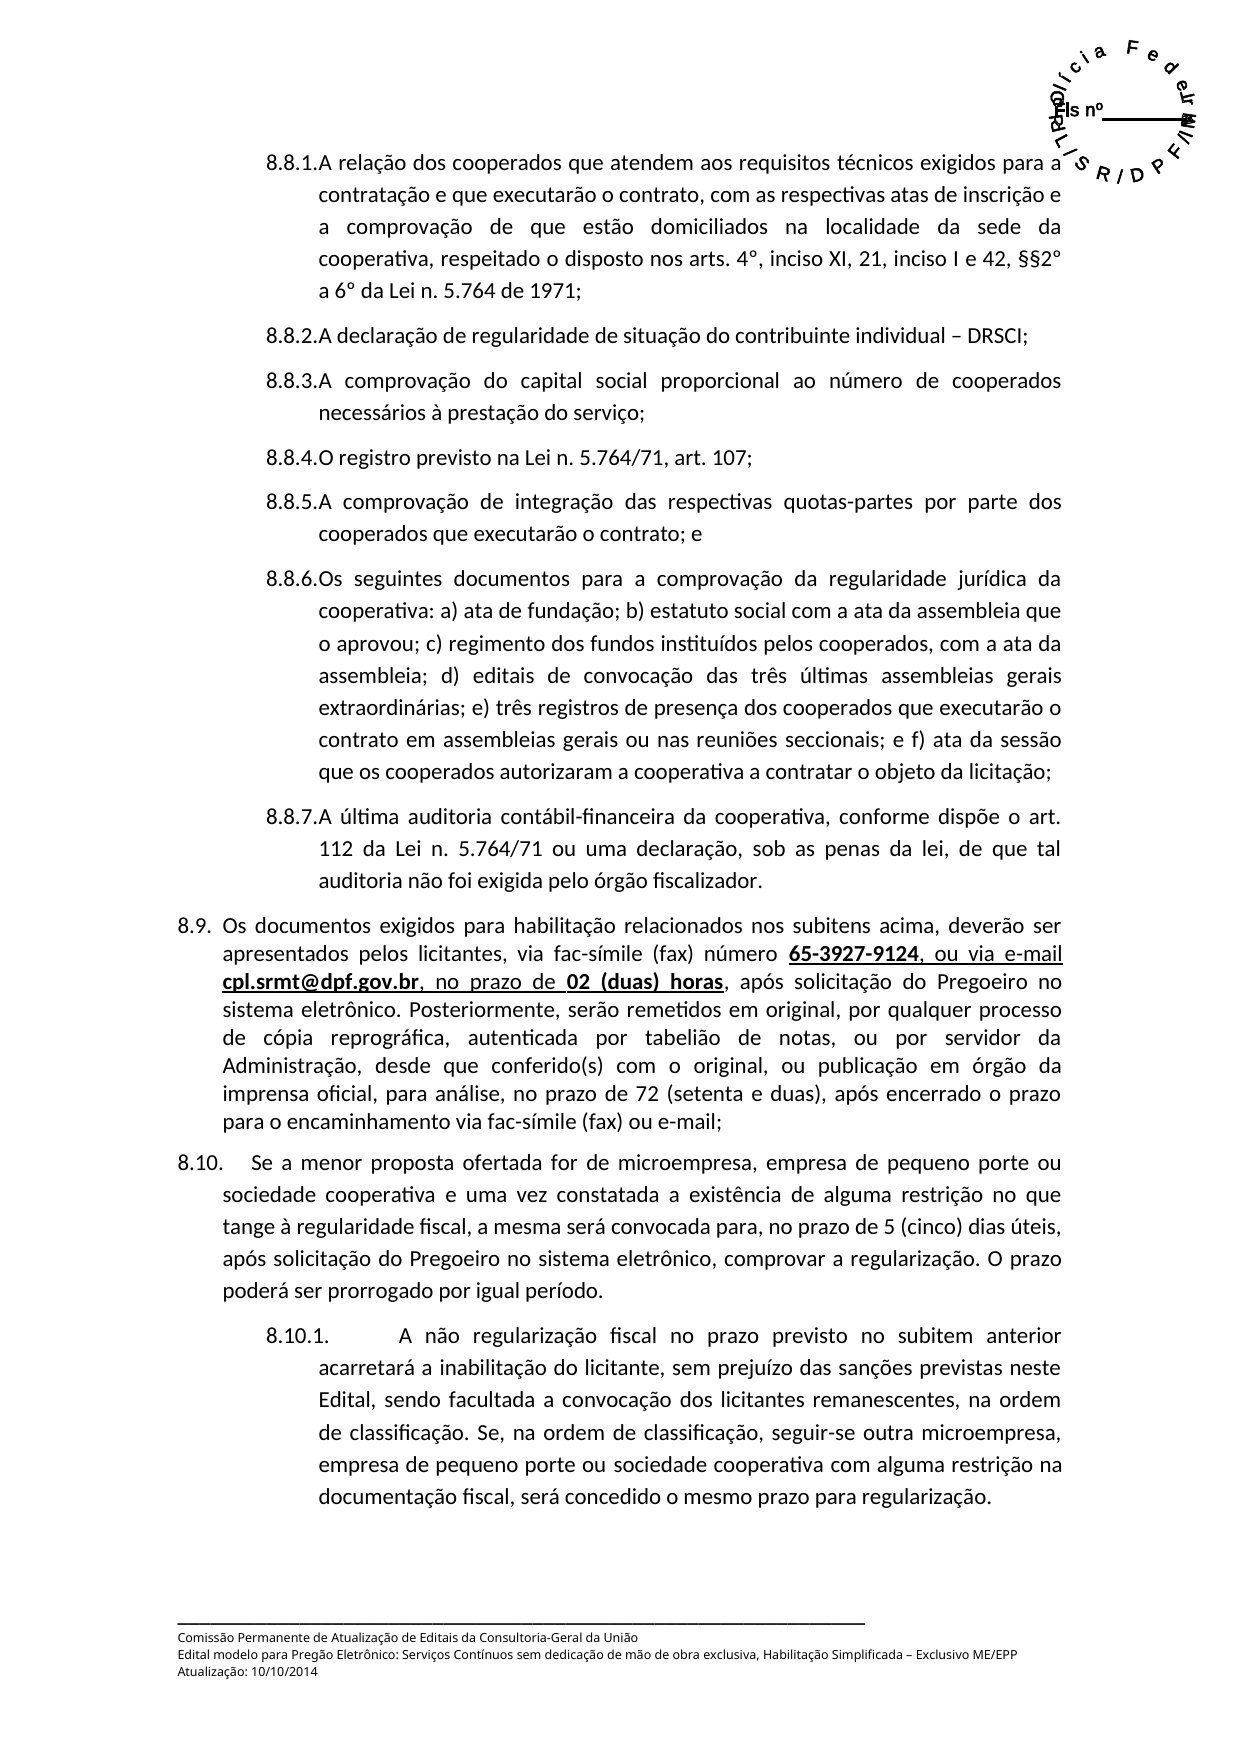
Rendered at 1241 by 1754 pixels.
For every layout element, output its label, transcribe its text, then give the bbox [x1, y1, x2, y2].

list A não regularização fiscal no prazo previsto no subitem anterior acarretará a inabilitação do licitante, sem prejuízo das sanções previstas neste Edital, sendo facultada a convocação dos licitantes remanescentes, na ordem de classificação. Se, na ordem de classificação, seguir-se outra microempresa, empresa de pequeno porte ou sociedade cooperativa com alguma restrição na documentação fiscal, será concedido o mesmo prazo para regularização. [266, 1321, 1063, 1510]
list A última auditoria contábil-financeira da cooperativa, conforme dispõe o art. 112 da Lei n. 5.764/71 ou uma declaração, sob as penas da lei, de que tal auditoria não foi exigida pelo órgão fiscalizador. [266, 802, 1063, 894]
list Se a menor proposta ofertada for de microempresa, empresa de pequeno porte ou sociedade cooperativa e uma vez constatada a existência de alguma restrição no que tange à regularidade fiscal, a mesma será convocada para, no prazo de 5 (cinco) dias úteis, após solicitação do Pregoeiro no sistema eletrônico, comprovar a regularização. O prazo poderá ser prorrogado por igual período. [177, 1148, 1063, 1304]
list A declaração de regularidade de situação do contribuinte individual – DRSCI; [266, 321, 1063, 349]
list Os seguintes documentos para a comprovação da regularidade jurídica da cooperativa: a) ata de fundação; b) estatuto social com a ata da assembleia que o aprovou; c) regimento dos fundos instituídos pelos cooperados, com a ata da assembleia; d) editais de convocação das três últimas assembleias gerais extraordinárias; e) três registros de presença dos cooperados que executarão o contrato em assembleias gerais ou nas reuniões seccionais; e f) ata da sessão que os cooperados autorizaram a cooperativa a contratar o objeto da licitação; [266, 564, 1063, 785]
list O registro previsto na Lei n. 5.764/71, art. 107; [266, 443, 1063, 471]
list A comprovação do capital social proporcional ao número de cooperados necessários à prestação do serviço; [266, 366, 1063, 426]
list A relação dos cooperados que atendem aos requisitos técnicos exigidos para a contratação e que executarão o contrato, com as respectivas atas de inscrição e a comprovação de que estão domiciliados na localidade da sede da cooperativa, respeitado o disposto nos arts. 4º, inciso XI, 21, inciso I e 42, §§2º a 6º da Lei n. 5.764 de 1971; [266, 148, 1063, 304]
list A comprovação de integração das respectivas quotas-partes por parte dos cooperados que executarão o contrato; e [266, 487, 1063, 548]
list Os documentos exigidos para habilitação relacionados nos subitens acima, deverão ser apresentados pelos licitantes, via fac-símile (fax) número 65-3927-9124, ou via e-mail cpl.srmt@dpf.gov.br, no prazo de 02 (duas) horas, após solicitação do Pregoeiro no sistema eletrônico. Posteriormente, serão remetidos em original, por qualquer processo de cópia reprográfica, autenticada por tabelião de notas, ou por servidor da Administração, desde que conferido(s) com o original, ou publicação em órgão da imprensa oficial, para análise, no prazo de 72 (setenta e duas), após encerrado o prazo para o encaminhamento via fac-símile (fax) ou e-mail; [177, 911, 1063, 1135]
